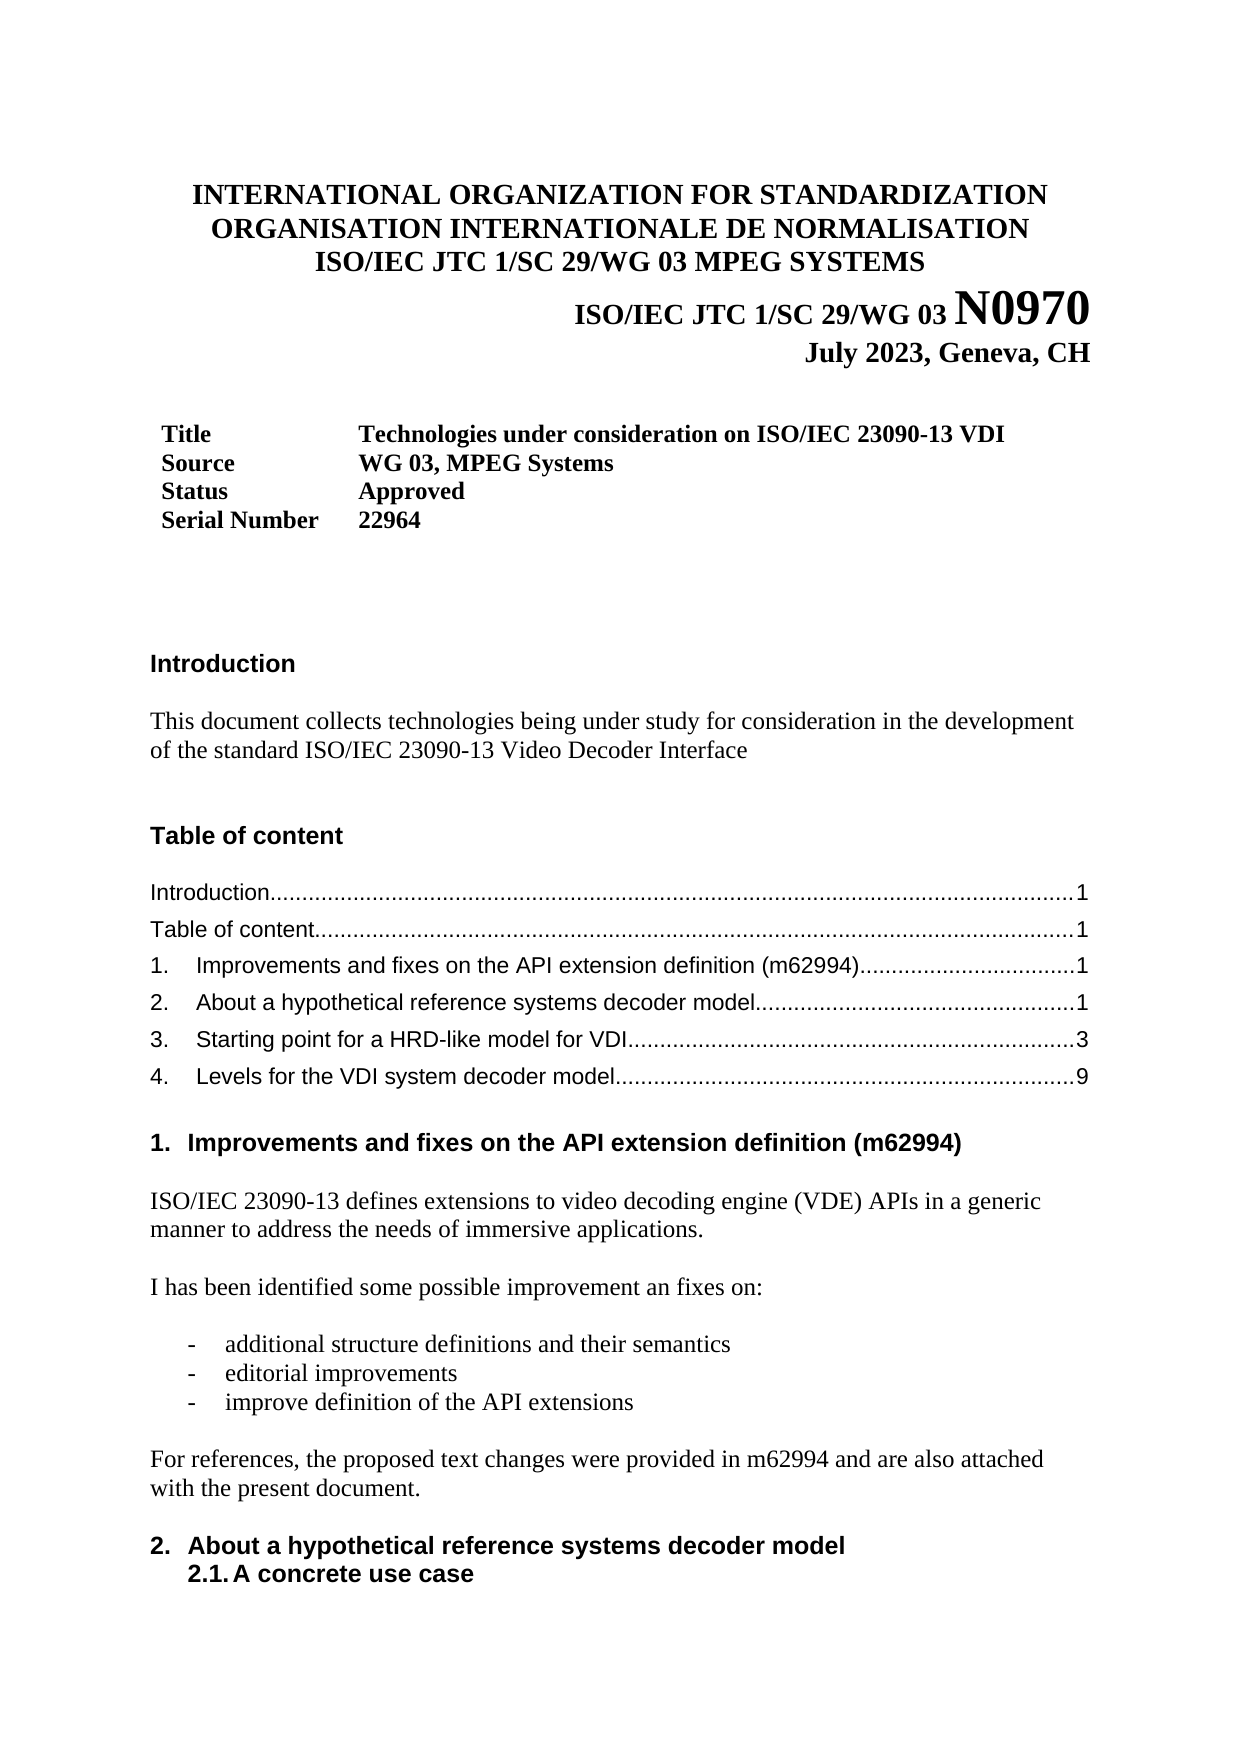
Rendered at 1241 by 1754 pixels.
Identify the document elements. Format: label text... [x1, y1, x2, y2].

table_cell WG 03, MPEG Systems [347, 448, 1209, 476]
text ISO/IEC 23090-13 defines extensions to video decoding engine (VDE) APIs in a generic manner to address the needs of immersive applications. [150, 1186, 1090, 1243]
table_cell Approved [347, 476, 1209, 505]
subtitle A concrete use case [187, 1559, 1090, 1588]
table_cell Serial Number [150, 505, 347, 534]
list editorial improvements [187, 1358, 1090, 1387]
text Table of content 1 [150, 916, 1090, 942]
subtitle About a hypothetical reference systems decoder model [150, 1531, 1090, 1559]
table_cell Source [150, 448, 347, 476]
text ISO/IEC JTC 1/SC 29/WG 03 MPEG SYSTEMS [150, 244, 1090, 278]
subtitle Introduction [150, 649, 1090, 678]
subtitle Table of content [150, 821, 1090, 850]
list improve definition of the API extensions [187, 1387, 1090, 1416]
text ORGANISATION INTERNATIONALE DE NORMALISATION [150, 211, 1090, 244]
text 4. Levels for the VDI system decoder model 9 [150, 1063, 1090, 1089]
text 3. Starting point for a HRD-like model for VDI 3 [150, 1026, 1090, 1052]
text I has been identified some possible improvement an fixes on: [150, 1272, 1090, 1301]
list additional structure definitions and their semantics [187, 1329, 1090, 1358]
text July 2023, Geneva, CH [150, 335, 1090, 369]
text For references, the proposed text changes were provided in m62994 and are also attached with the present document. [150, 1444, 1090, 1502]
text 2. About a hypothetical reference systems decoder model 1 [150, 989, 1090, 1016]
text ISO/IEC JTC 1/SC 29/WG 03 N0970 [150, 278, 1090, 335]
text INTERNATIONAL ORGANIZATION FOR STANDARDIZATION [150, 177, 1090, 211]
table_cell Status [150, 476, 347, 505]
text This document collects technologies being under study for consideration in the development of the standard ISO/IEC 23090-13 Video Decoder Interface [150, 706, 1090, 764]
table_header Technologies under consideration on ISO/IEC 23090-13 VDI [347, 419, 1209, 448]
table_header Title [150, 419, 347, 448]
table_cell 22964 [347, 505, 1209, 534]
subtitle Improvements and fixes on the API extension definition (m62994) [150, 1128, 1090, 1157]
text 1. Improvements and fixes on the API extension definition (m62994) 1 [150, 952, 1090, 979]
text Introduction 1 [150, 879, 1090, 905]
